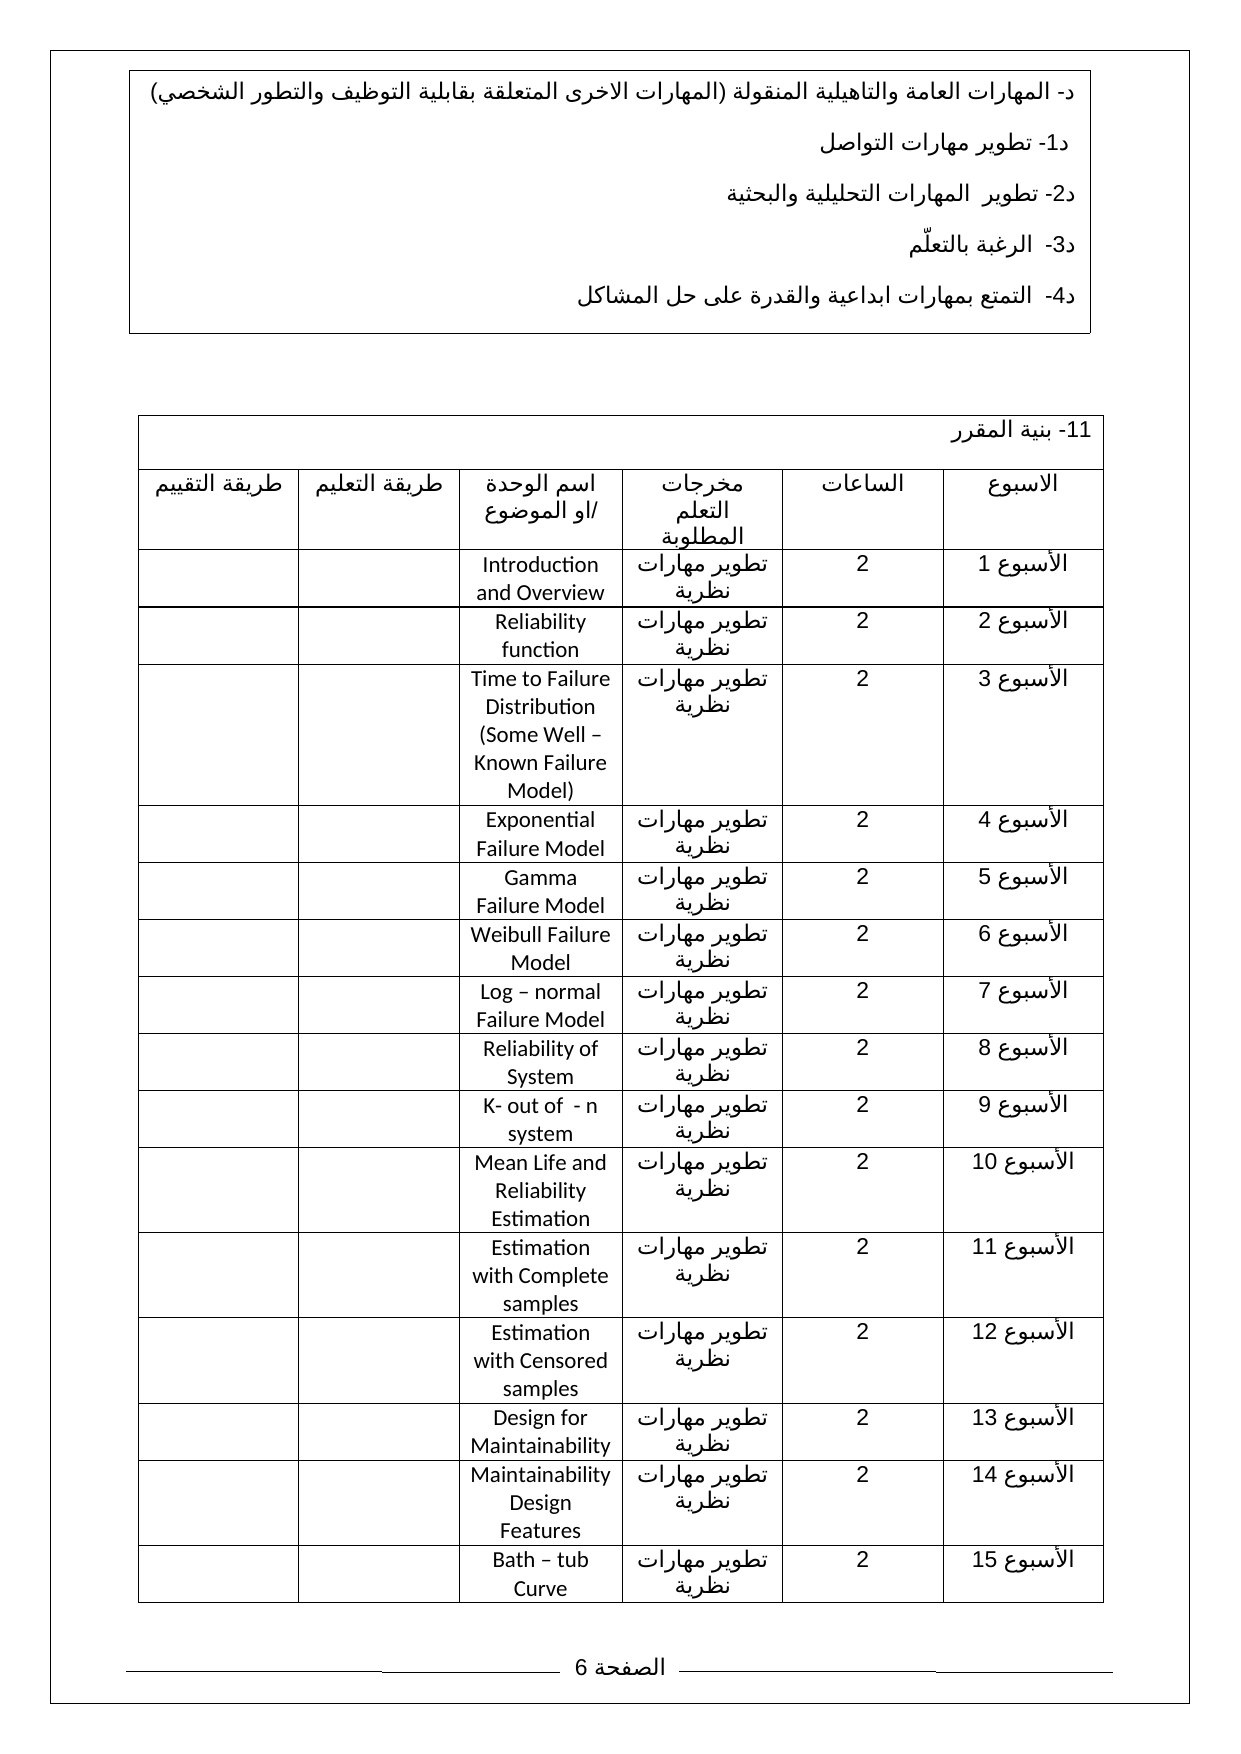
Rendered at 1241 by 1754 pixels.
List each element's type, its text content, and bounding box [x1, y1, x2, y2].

table_cell تطوير مهارات نظرية [623, 550, 782, 606]
table_cell [299, 977, 459, 1033]
table_cell الساعات [783, 470, 943, 549]
table_cell Weibull Failure Model [460, 920, 622, 976]
table_cell الأسبوع 15 [944, 1546, 1103, 1602]
table_cell Time to Failure Distribution (Some Well – Known Failure Model) [460, 665, 622, 804]
table_cell [299, 550, 459, 606]
table_cell Log – normal Failure Model [460, 977, 622, 1033]
table_cell تطوير مهارات نظرية [623, 1546, 782, 1602]
table_cell الأسبوع 13 [944, 1404, 1103, 1459]
table_cell [139, 1461, 298, 1544]
table_cell تطوير مهارات نظرية [623, 806, 782, 862]
table_cell الأسبوع 3 [944, 665, 1103, 804]
table_cell تطوير مهارات نظرية [623, 1148, 782, 1232]
table_cell [299, 608, 459, 663]
table_cell [139, 920, 298, 976]
table_cell [139, 550, 298, 606]
table_cell [139, 806, 298, 862]
table_cell الأسبوع 12 [944, 1318, 1103, 1402]
table_cell [299, 665, 459, 804]
table_cell تطوير مهارات نظرية [623, 608, 782, 663]
table_cell مخرجات التعلم المطلوبة [623, 470, 782, 549]
table_cell 2 [783, 920, 943, 976]
table_cell 2 [783, 1148, 943, 1232]
table_cell Maintainability Design Features [460, 1461, 622, 1544]
table_cell 2 [783, 550, 943, 606]
table_cell الأسبوع 1 [944, 550, 1103, 606]
table_cell 2 [783, 1461, 943, 1544]
table_cell [139, 1034, 298, 1090]
table_cell Estimation with Censored samples [460, 1318, 622, 1402]
table_cell [299, 863, 459, 919]
table_cell 2 [783, 1091, 943, 1147]
table_cell الأسبوع 4 [944, 806, 1103, 862]
table_cell [299, 1404, 459, 1459]
table_cell Reliability function [460, 608, 622, 663]
table_cell 2 [783, 977, 943, 1033]
table_cell 2 [783, 1318, 943, 1402]
table_cell [299, 920, 459, 976]
table_cell [139, 608, 298, 663]
table_cell تطوير مهارات نظرية [623, 920, 782, 976]
table_cell [299, 1318, 459, 1402]
table_cell الأسبوع 9 [944, 1091, 1103, 1147]
table_cell [299, 1091, 459, 1147]
table_cell [139, 1148, 298, 1232]
table_cell [139, 863, 298, 919]
table_cell 2 [783, 1404, 943, 1459]
table_cell [139, 977, 298, 1033]
table_cell الأسبوع 11 [944, 1233, 1103, 1317]
table_cell [139, 1318, 298, 1402]
table_cell [299, 1148, 459, 1232]
table_cell Mean Life and Reliability Estimation [460, 1148, 622, 1232]
table_cell تطوير مهارات نظرية [623, 1318, 782, 1402]
table_cell تطوير مهارات نظرية [623, 977, 782, 1033]
table_cell تطوير مهارات نظرية [623, 863, 782, 919]
table_cell [139, 1233, 298, 1317]
table_cell Exponential Failure Model [460, 806, 622, 862]
table_cell [139, 665, 298, 804]
table_cell 2 [783, 863, 943, 919]
table_cell تطوير مهارات نظرية [623, 665, 782, 804]
table_cell Gamma Failure Model [460, 863, 622, 919]
table_cell الأسبوع 8 [944, 1034, 1103, 1090]
table_cell الأسبوع 14 [944, 1461, 1103, 1544]
table_cell Estimation with Complete samples [460, 1233, 622, 1317]
table_cell [299, 1034, 459, 1090]
table_cell تطوير مهارات نظرية [623, 1034, 782, 1090]
table_cell [299, 806, 459, 862]
table_cell K- out of - n system [460, 1091, 622, 1147]
table_cell الأسبوع 7 [944, 977, 1103, 1033]
table_cell [139, 1091, 298, 1147]
table_cell [299, 1546, 459, 1602]
table_cell الاسبوع [944, 470, 1103, 549]
table_cell اسم الوحدة /او الموضوع [460, 470, 622, 549]
table_cell Reliability of System [460, 1034, 622, 1090]
table_cell طريقة التقييم [139, 470, 298, 549]
table_cell الأسبوع 10 [944, 1148, 1103, 1232]
table_cell الأسبوع 6 [944, 920, 1103, 976]
table_cell Introduction and Overview [460, 550, 622, 606]
table_cell [139, 1404, 298, 1459]
table_cell 2 [783, 1546, 943, 1602]
table_cell [139, 1546, 298, 1602]
table_cell Bath – tub Curve [460, 1546, 622, 1602]
table_cell طريقة التعليم [299, 470, 459, 549]
table_cell تطوير مهارات نظرية [623, 1233, 782, 1317]
table_cell تطوير مهارات نظرية [623, 1404, 782, 1459]
table_cell الأسبوع 5 [944, 863, 1103, 919]
table_cell 2 [783, 665, 943, 804]
table_cell الأسبوع 2 [944, 608, 1103, 663]
table_cell [299, 1233, 459, 1317]
table_header 11- بنية المقرر [139, 416, 1103, 469]
table_cell 2 [783, 1034, 943, 1090]
table_cell تطوير مهارات نظرية [623, 1461, 782, 1544]
table_cell [299, 1461, 459, 1544]
table_cell تطوير مهارات نظرية [623, 1091, 782, 1147]
table_cell 2 [783, 806, 943, 862]
table_cell 2 [783, 608, 943, 663]
table_cell Design for Maintainability [460, 1404, 622, 1459]
table_cell 2 [783, 1233, 943, 1317]
